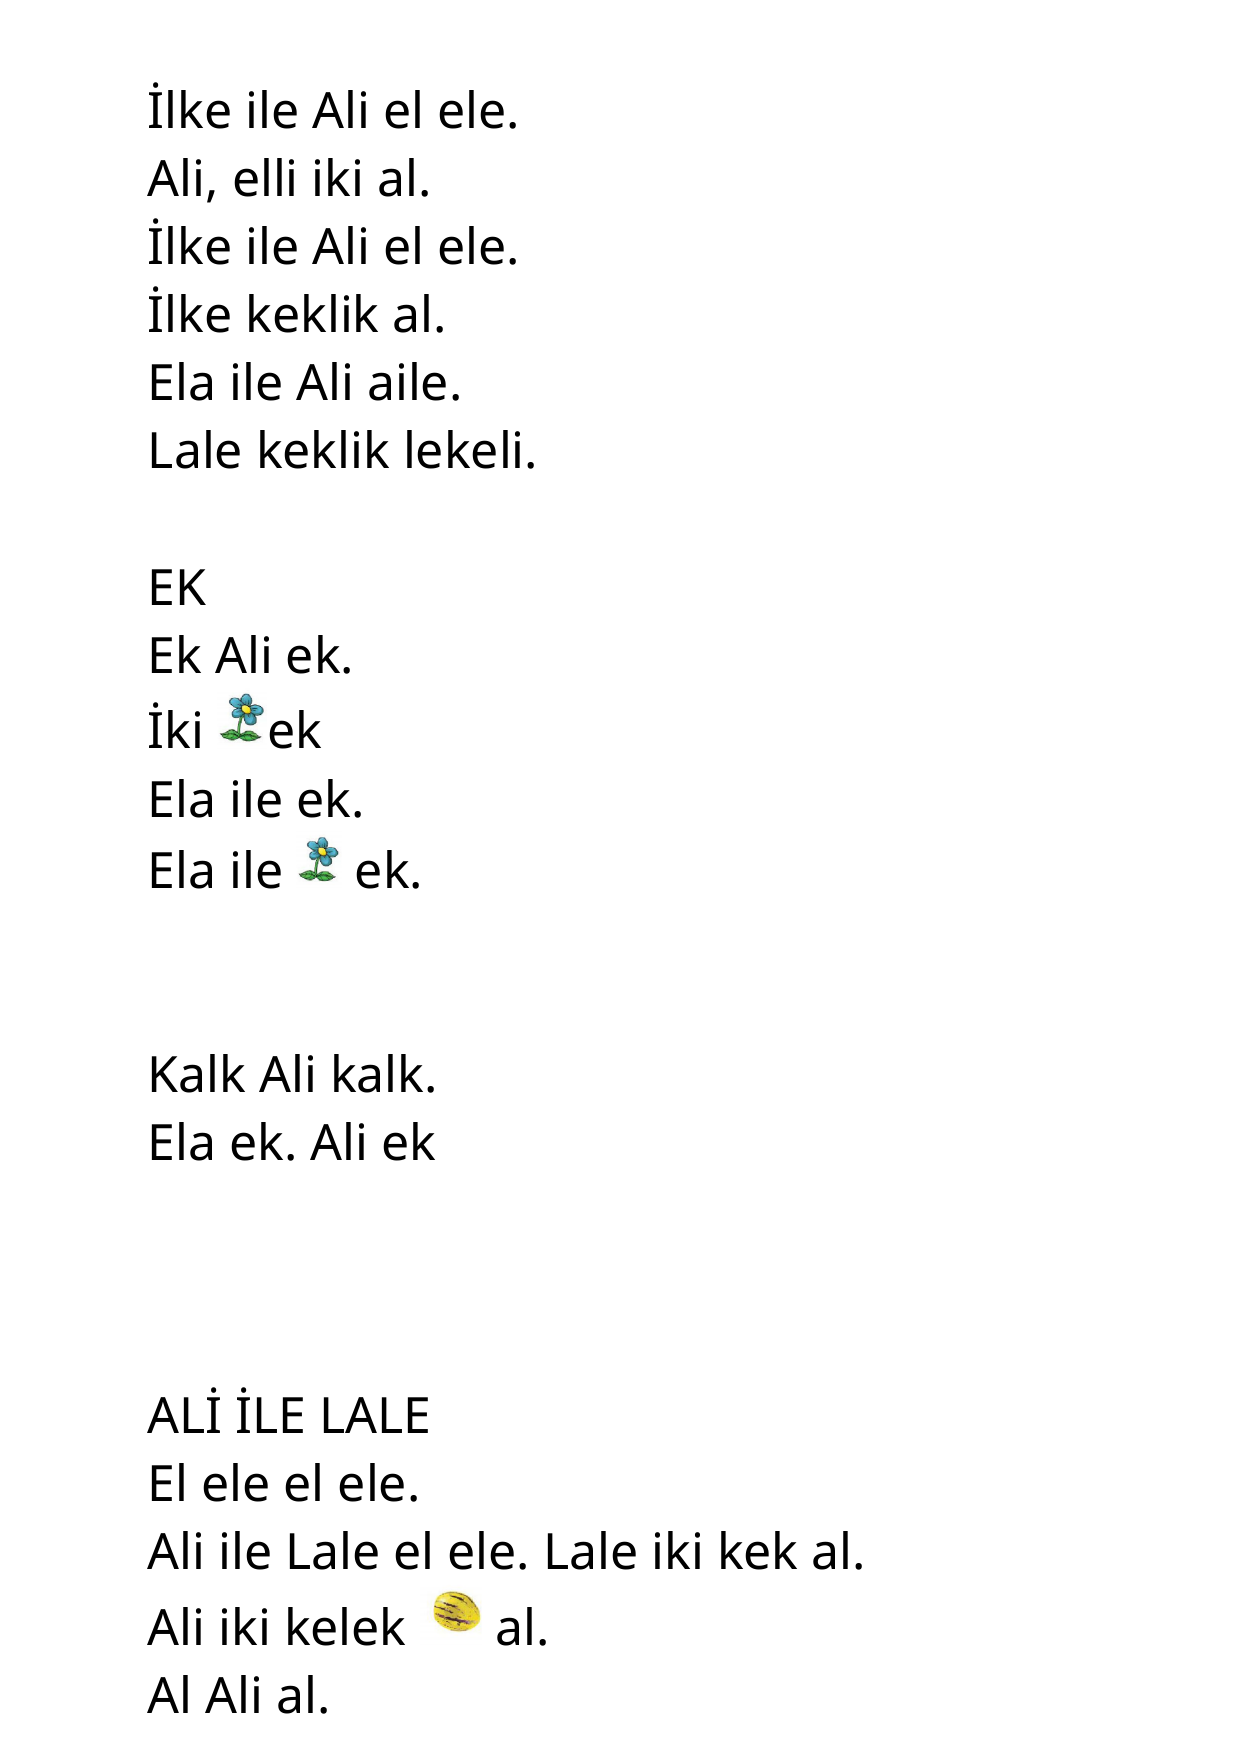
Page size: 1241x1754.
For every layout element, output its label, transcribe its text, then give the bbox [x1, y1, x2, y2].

text ALİ İLE LALE [148, 1379, 1144, 1448]
text İlke keklik al. [148, 279, 1144, 347]
text İki ek [148, 688, 1144, 764]
picture [296, 831, 342, 888]
text Ali, elli iki al. [148, 143, 1144, 211]
text Ek Ali ek. [148, 620, 1144, 688]
text Ali iki kelek al. [148, 1584, 1144, 1659]
text EK [148, 552, 1144, 620]
text Lale keklik lekeli. [148, 416, 1144, 484]
text İlke ile Ali el ele. [148, 75, 1144, 143]
text Kalk Ali kalk. [148, 1039, 1144, 1107]
text İlke ile Ali el ele. [148, 211, 1144, 279]
text Ali ile Lale el ele. Lale iki kek al. [148, 1516, 1144, 1584]
picture [217, 688, 268, 749]
text Ela ile Ali aile. [148, 347, 1144, 416]
text Ela ile ek. [148, 764, 1144, 832]
text El ele el ele. [148, 1448, 1144, 1516]
text Ela ile ek. [148, 832, 1144, 903]
text Ela ek. Ali ek [148, 1107, 1144, 1175]
picture [419, 1583, 483, 1645]
text Al Ali al. [148, 1659, 1144, 1728]
